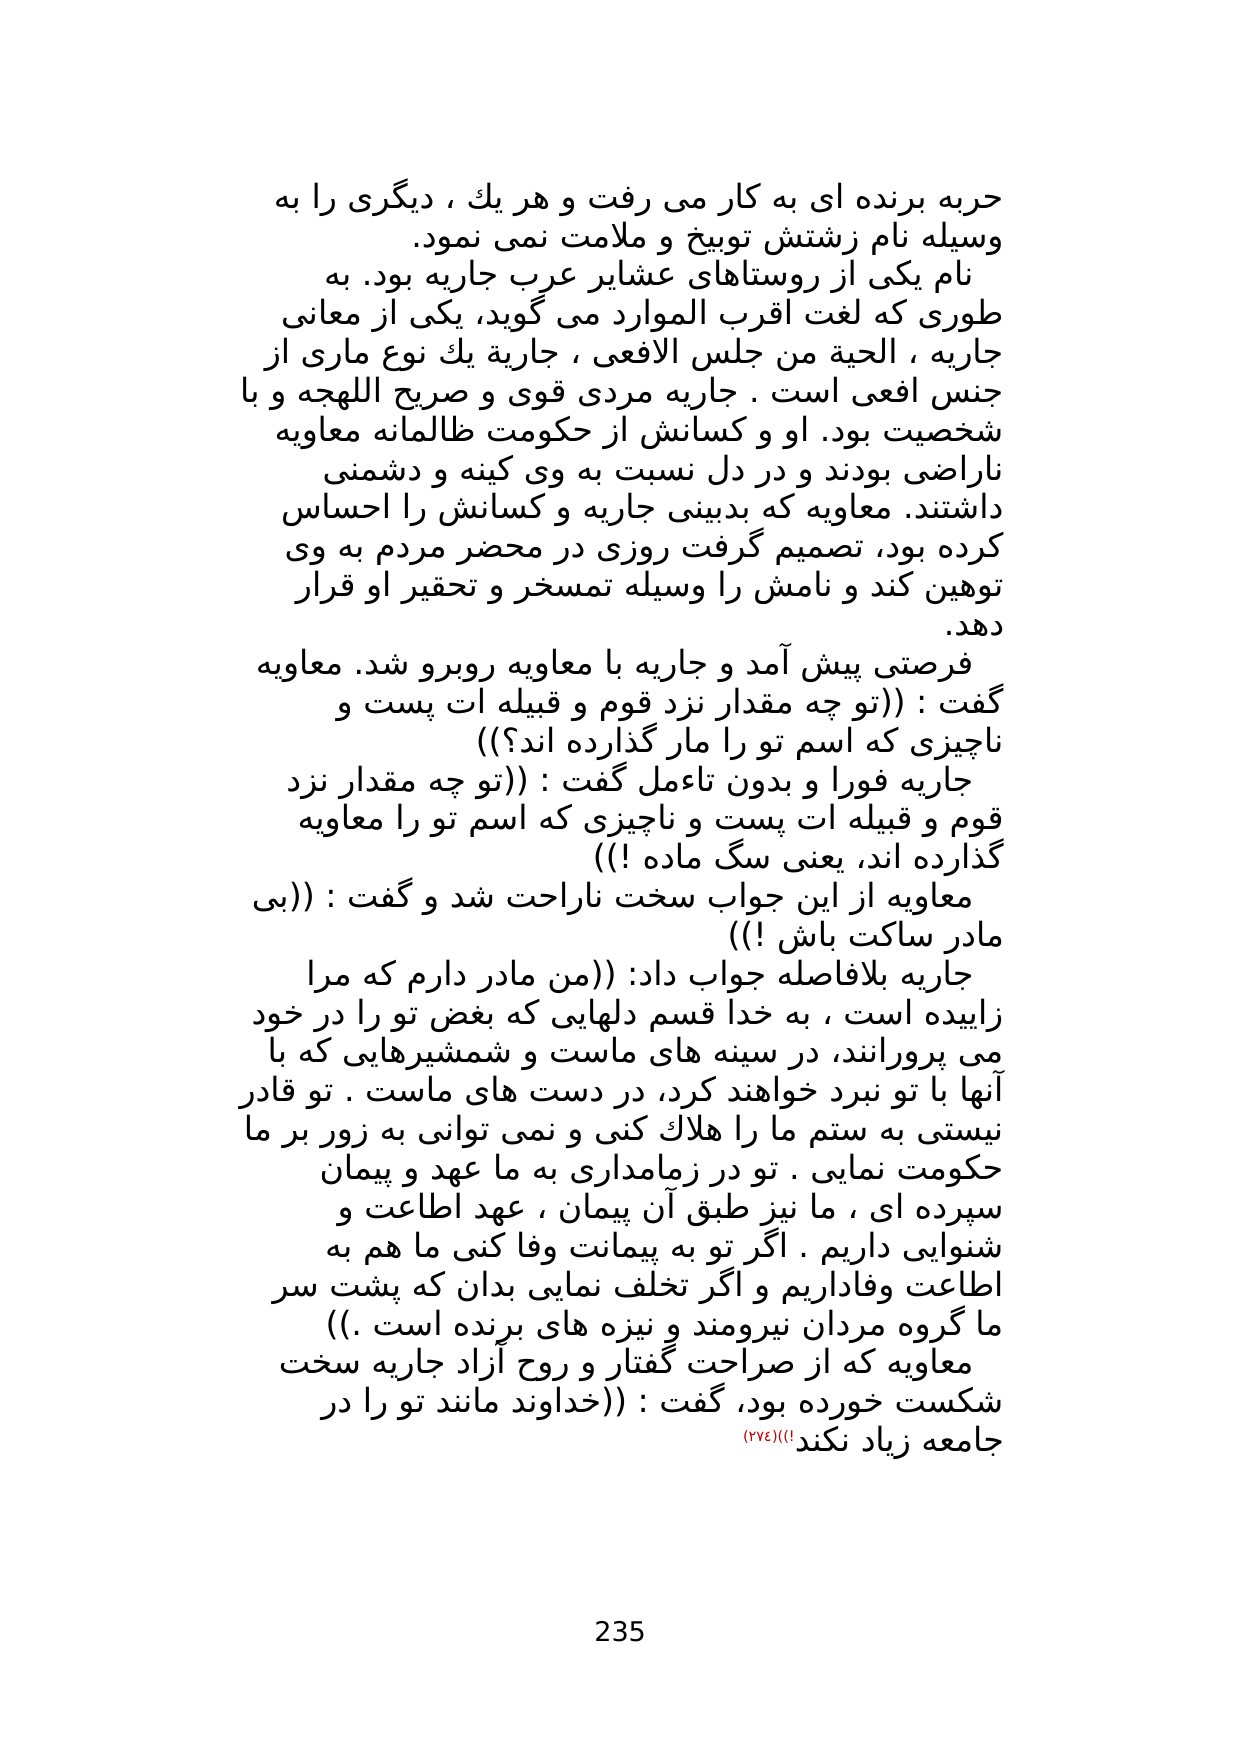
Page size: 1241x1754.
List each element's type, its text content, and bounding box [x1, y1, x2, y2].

text معاويه كه از صراحت گفتار و روح آزاد جاريه سخت شكست خورده بود، گفت : ((خداوند مانند تو را در جامعه زياد نكند!))(٢٧٤) [236, 1343, 1004, 1459]
text معاويه از اين جواب سخت ناراحت شد و گفت : ((بى مادر ساكت باش !)) [236, 877, 1004, 954]
text فرصتى پيش آمد و جاريه با معاويه روبرو شد. معاويه گفت : ((تو چه مقدار نزد قوم و قبيله ات پست و ناچيزى كه اسم تو را مار گذارده اند؟)) [236, 643, 1004, 760]
text جاريه بلافاصله جواب داد: ((من مادر دارم كه مرا زاييده است ، به خدا قسم دلهايى كه بغض تو را در خود مى پرورانند، در سينه هاى ماست و شمشيرهايى كه با آنها با تو نبرد خواهند كرد، در دست هاى ماست . تو قادر نيستى به ستم ما را هلاك كنى و نمى توانى به زور بر ما حكومت نمايى . تو در زمامدارى به ما عهد و پيمان سپرده اى ، ما نيز طبق آن پيمان ، عهد اطاعت و شنوايى داريم . اگر تو به پيمانت وفا كنى ما هم به اطاعت وفاداريم و اگر تخلف نمايى بدان كه پشت سر ما گروه مردان نيرومند و نيزه هاى برنده است .)) [236, 954, 1004, 1343]
text جاريه فورا و بدون تاءمل گفت : ((تو چه مقدار نزد قوم و قبيله ات پست و ناچيزى كه اسم تو را معاويه گذارده اند، يعنى سگ ماده !)) [236, 760, 1004, 877]
text نام يكى از روستاهاى عشاير عرب جاريه بود. به طورى كه لغت اقرب الموارد مى گويد، يكى از معانى جاريه ، الحية من جلس الافعى ، جارية يك نوع مارى از جنس افعى است . جاريه مردى قوى و صريح اللهجه و با شخصيت بود. او و كسانش از حكومت ظالمانه معاويه ناراضى بودند و در دل نسبت به وى كينه و دشمنى داشتند. معاويه كه بدبينى جاريه و كسانش را احساس كرده بود، تصميم گرفت روزى در محضر مردم به وى توهين كند و نامش را وسيله تمسخر و تحقير او قرار دهد. [236, 255, 1004, 643]
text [236, 177, 1004, 255]
